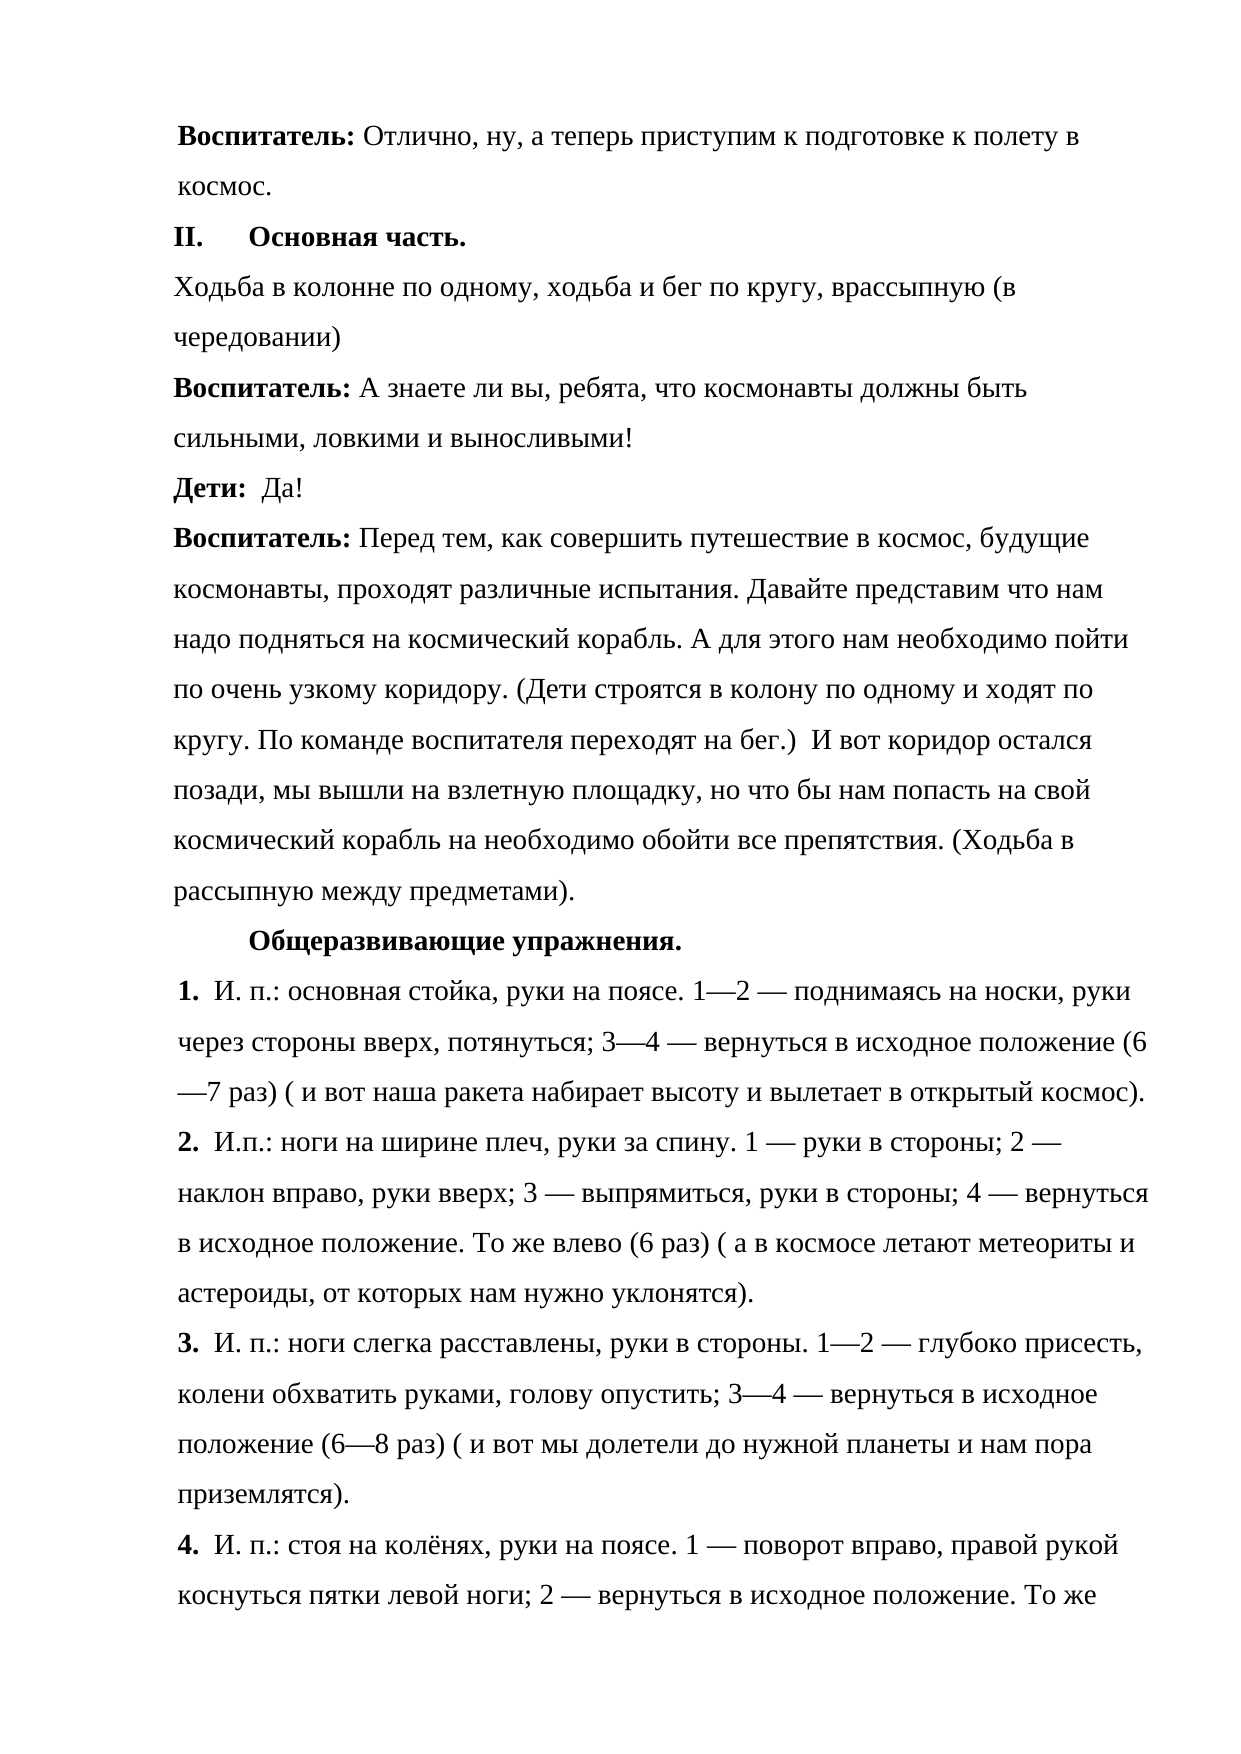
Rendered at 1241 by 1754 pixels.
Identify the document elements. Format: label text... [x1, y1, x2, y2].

text 2. И.п.: ноги на ширине плеч, руки за спину. 1 — руки в стороны; 2 — наклон вправо, руки вверх; 3 — выпрямиться, руки в стороны; 4 — вернуться в исходное положение. То же влево (6 раз) ( а в космосе летают метеориты и астероиды, от которых нам нужно уклонятся). [177, 1124, 1152, 1309]
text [177, 1527, 1152, 1611]
text Воспитатель: Перед тем, как совершить путешествие в космос, будущие космонавты, проходят различные испытания. Давайте представим что нам надо подняться на космический корабль. А для этого нам необходимо пойти по очень узкому коридору. (Дети строятся в колону по одному и ходят по кругу. По команде воспитателя переходят на бег.) И вот коридор остался позади, мы вышли на взлетную площадку, но что бы нам попасть на свой космический корабль на необходимо обойти все препятствия. (Ходьба в рассыпную между предметами). [173, 521, 1152, 906]
text 1. И. п.: основная стойка, руки на поясе. 1—2 — поднимаясь на носки, руки через стороны вверх, потянуться; 3—4 — вернуться в исходное положение (6—7 раз) ( и вот наша ракета набирает высоту и вылетает в открытый космос). [177, 973, 1152, 1108]
list Основная часть. [173, 219, 1152, 252]
text Воспитатель: А знаете ли вы, ребята, что космонавты должны быть сильными, ловкими и выносливыми! [173, 370, 1152, 453]
text 3. И. п.: ноги слегка расставлены, руки в стороны. 1—2 — глубоко присесть, колени обхватить руками, голову опустить; 3—4 — вернуться в исходное положение (6—8 раз) ( и вот мы долетели до нужной планеты и нам пора приземлятся). [177, 1326, 1152, 1510]
text Дети: Да! [173, 470, 1152, 504]
text Воспитатель: Отлично, ну, а теперь приступим к подготовке к полету в космос. [177, 118, 1152, 202]
text Ходьба в колонне по одному, ходьба и бег по кругу, врассыпную (в чередовании) [173, 269, 1152, 353]
text Общеразвивающие упражнения. [248, 923, 1152, 957]
